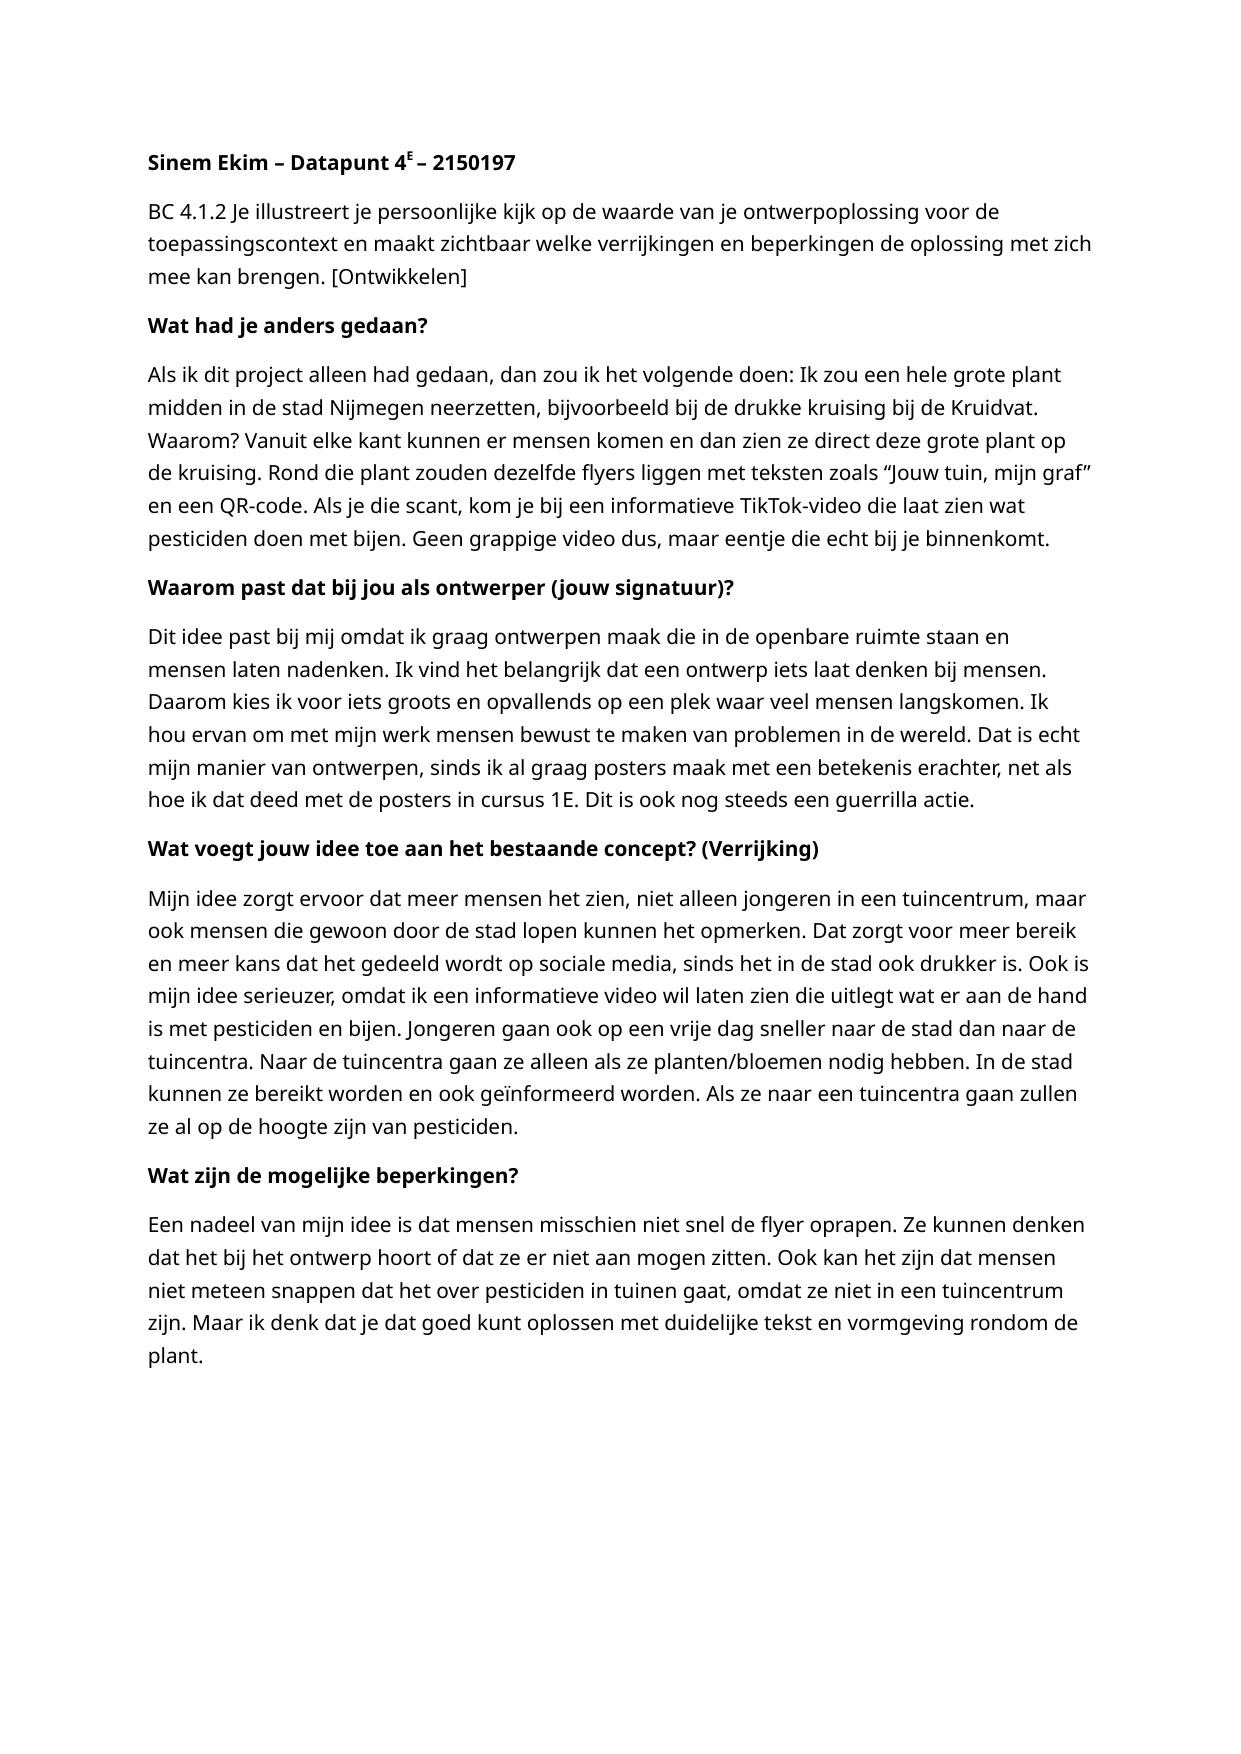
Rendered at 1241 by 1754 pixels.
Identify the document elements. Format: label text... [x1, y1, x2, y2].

text Waarom past dat bij jou als ontwerper (jouw signatuur)? [148, 573, 1093, 601]
text Als ik dit project alleen had gedaan, dan zou ik het volgende doen: Ik zou een hele grote plant midden in de stad Nijmegen neerzetten, bijvoorbeeld bij de drukke kruising bij de Kruidvat. Waarom? Vanuit elke kant kunnen er mensen komen en dan zien ze direct deze grote plant op de kruising. Rond die plant zouden dezelfde flyers liggen met teksten zoals “Jouw tuin, mijn graf” en een QR-code. Als je die scant, kom je bij een informatieve TikTok-video die laat zien wat pesticiden doen met bijen. Geen grappige video dus, maar eentje die echt bij je binnenkomt. [148, 361, 1093, 552]
text Een nadeel van mijn idee is dat mensen misschien niet snel de flyer oprapen. Ze kunnen denken dat het bij het ontwerp hoort of dat ze er niet aan mogen zitten. Ook kan het zijn dat mensen niet meteen snappen dat het over pesticiden in tuinen gaat, omdat ze niet in een tuincentrum zijn. Maar ik denk dat je dat goed kunt oplossen met duidelijke tekst en vormgeving rondom de plant. [148, 1211, 1093, 1369]
text BC 4.1.2 Je illustreert je persoonlijke kijk op de waarde van je ontwerpoplossing voor de toepassingscontext en maakt zichtbaar welke verrijkingen en beperkingen de oplossing met zich mee kan brengen. [Ontwikkelen] [148, 197, 1093, 291]
text Wat had je anders gedaan? [148, 311, 1093, 340]
text Wat zijn de mogelijke beperkingen? [148, 1161, 1093, 1190]
text Dit idee past bij mij omdat ik graag ontwerpen maak die in de openbare ruimte staan en mensen laten nadenken. Ik vind het belangrijk dat een ontwerp iets laat denken bij mensen. Daarom kies ik voor iets groots en opvallends op een plek waar veel mensen langskomen. Ik hou ervan om met mijn werk mensen bewust te maken van problemen in de wereld. Dat is echt mijn manier van ontwerpen, sinds ik al graag posters maak met een betekenis erachter, net als hoe ik dat deed met de posters in cursus 1E. Dit is ook nog steeds een guerrilla actie. [148, 622, 1093, 814]
text Wat voegt jouw idee toe aan het bestaande concept? (Verrijking) [148, 834, 1093, 863]
text Sinem Ekim – Datapunt 4E – 2150197 [148, 148, 1093, 176]
text Mijn idee zorgt ervoor dat meer mensen het zien, niet alleen jongeren in een tuincentrum, maar ook mensen die gewoon door de stad lopen kunnen het opmerken. Dat zorgt voor meer bereik en meer kans dat het gedeeld wordt op sociale media, sinds het in de stad ook drukker is. Ook is mijn idee serieuzer, omdat ik een informatieve video wil laten zien die uitlegt wat er aan de hand is met pesticiden en bijen. Jongeren gaan ook op een vrije dag sneller naar de stad dan naar de tuincentra. Naar de tuincentra gaan ze alleen als ze planten/bloemen nodig hebben. In de stad kunnen ze bereikt worden en ook geïnformeerd worden. Als ze naar een tuincentra gaan zullen ze al op de hoogte zijn van pesticiden. [148, 884, 1093, 1140]
